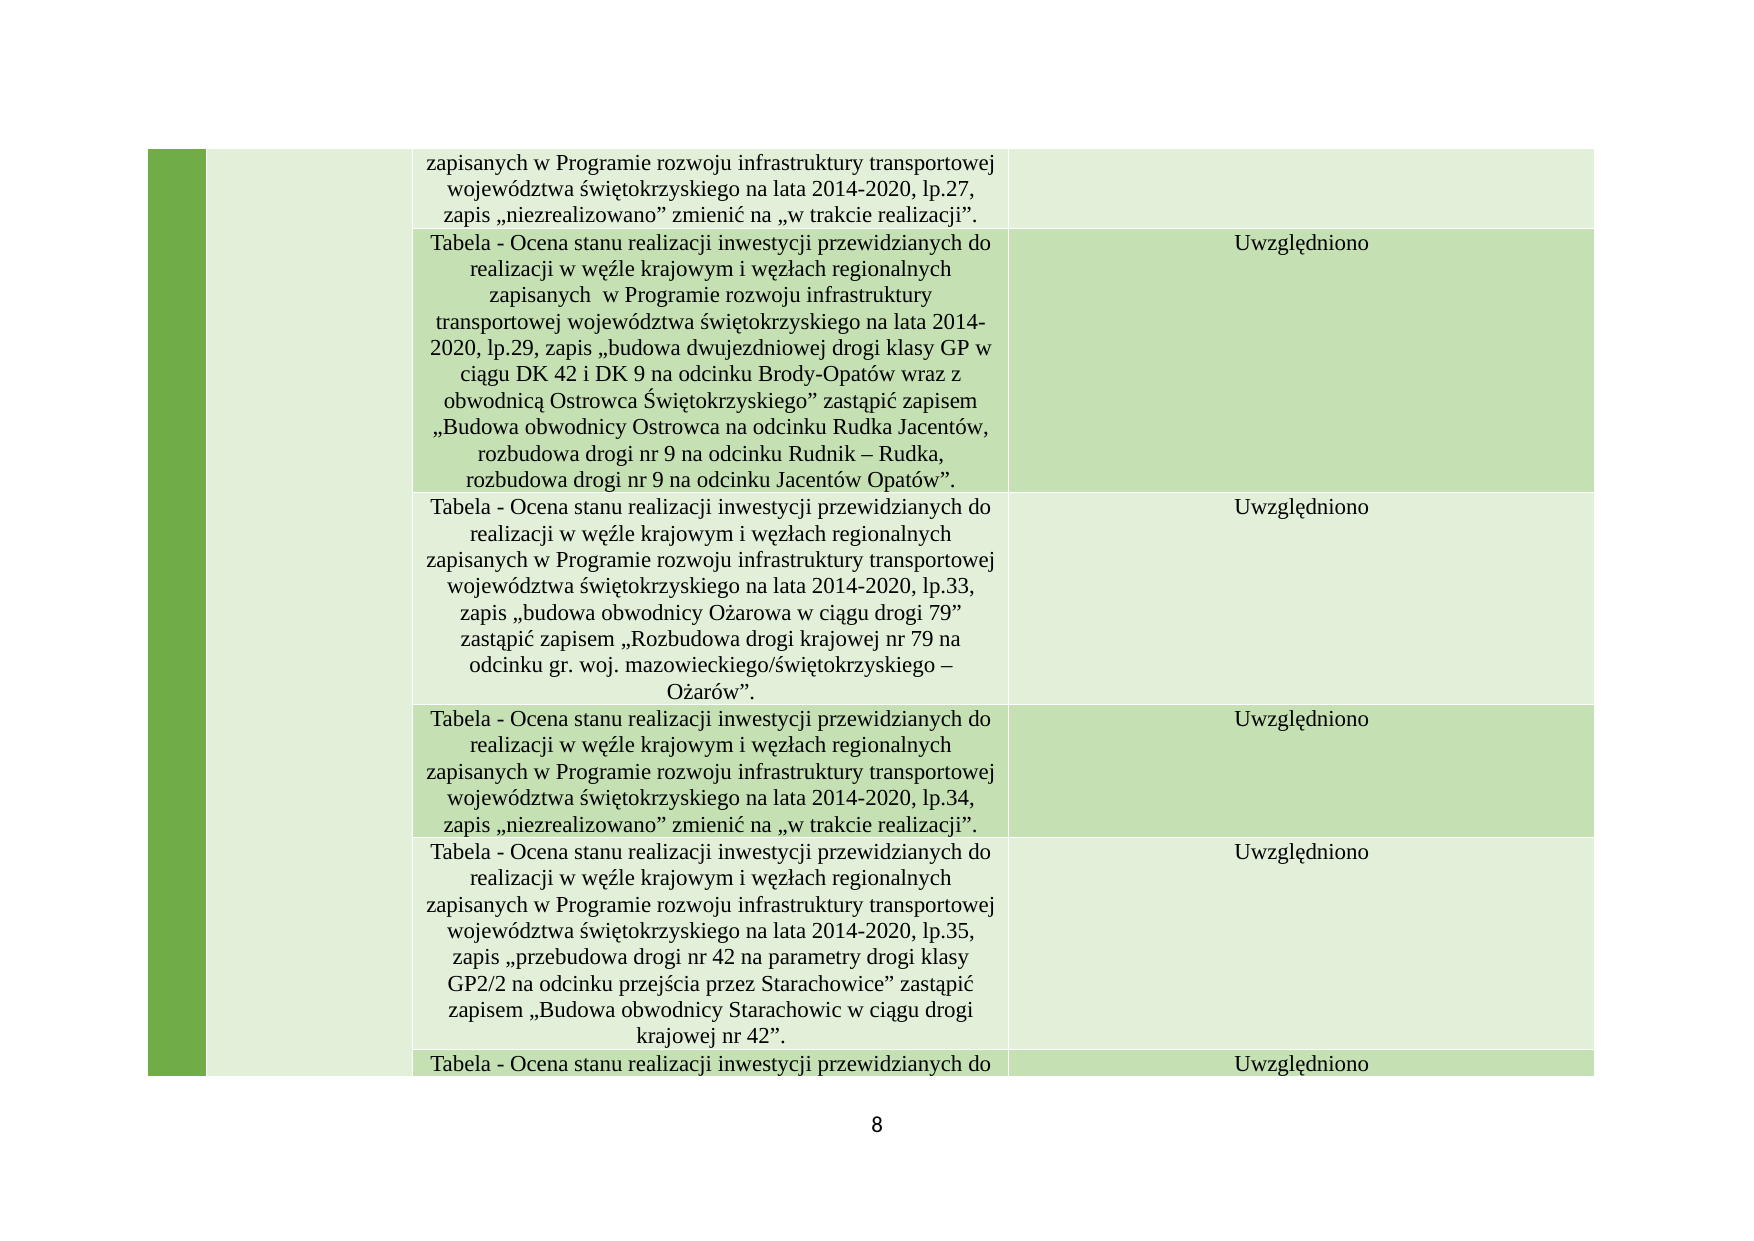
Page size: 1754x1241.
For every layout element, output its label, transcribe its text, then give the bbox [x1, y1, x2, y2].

table_cell Uwzględniono [1009, 705, 1594, 837]
table_cell Tabela - Ocena stanu realizacji inwestycji przewidzianych do realizacji w węźle krajowym i węzłach regionalnych zapisanych w Programie rozwoju infrastruktury transportowej województwa świętokrzyskiego na lata 2014-2020, lp.35, zapis „przebudowa drogi nr 42 na parametry drogi klasy GP2/2 na odcinku przejścia przez Starachowice” zastąpić zapisem „Budowa obwodnicy Starachowic w ciągu drogi krajowej nr 42”. [413, 838, 1008, 1049]
table_cell Uwzględniono [1009, 838, 1594, 1049]
table_cell Tabela - Ocena stanu realizacji inwestycji przewidzianych do realizacji w węźle krajowym i węzłach regionalnych zapisanych w Programie rozwoju infrastruktury transportowej województwa świętokrzyskiego na lata 2014-2020, lp.33, zapis „budowa obwodnicy Ożarowa w ciągu drogi 79” zastąpić zapisem „Rozbudowa drogi krajowej nr 79 na odcinku gr. woj. mazowieckiego/świętokrzyskiego – Ożarów”. [413, 493, 1008, 704]
table_cell Uwzględniono [1009, 493, 1594, 704]
table_cell Tabela - Ocena stanu realizacji inwestycji przewidzianych do realizacji w węźle krajowym i węzłach regionalnych zapisanych w Programie rozwoju infrastruktury transportowej województwa świętokrzyskiego na lata 2014-2020, lp.29, zapis „budowa dwujezdniowej drogi klasy GP w ciągu DK 42 i DK 9 na odcinku Brody-Opatów wraz z obwodnicą Ostrowca Świętokrzyskiego” zastąpić zapisem „Budowa obwodnicy Ostrowca na odcinku Rudka Jacentów, rozbudowa drogi nr 9 na odcinku Rudnik – Rudka, rozbudowa drogi nr 9 na odcinku Jacentów Opatów”. [413, 229, 1008, 492]
table_cell Uwzględniono [1009, 229, 1594, 492]
table_cell Tabela - Ocena stanu realizacji inwestycji przewidzianych do realizacji w węźle krajowym i węzłach regionalnych zapisanych w Programie rozwoju infrastruktury transportowej województwa świętokrzyskiego na lata 2014-2020, lp.34, zapis „niezrealizowano” zmienić na „w trakcie realizacji”. [413, 705, 1008, 837]
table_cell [413, 149, 1008, 228]
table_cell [413, 1050, 1008, 1076]
table_cell Uwzględniono [1009, 1050, 1594, 1076]
table_cell Uwzględniono [1009, 149, 1594, 228]
